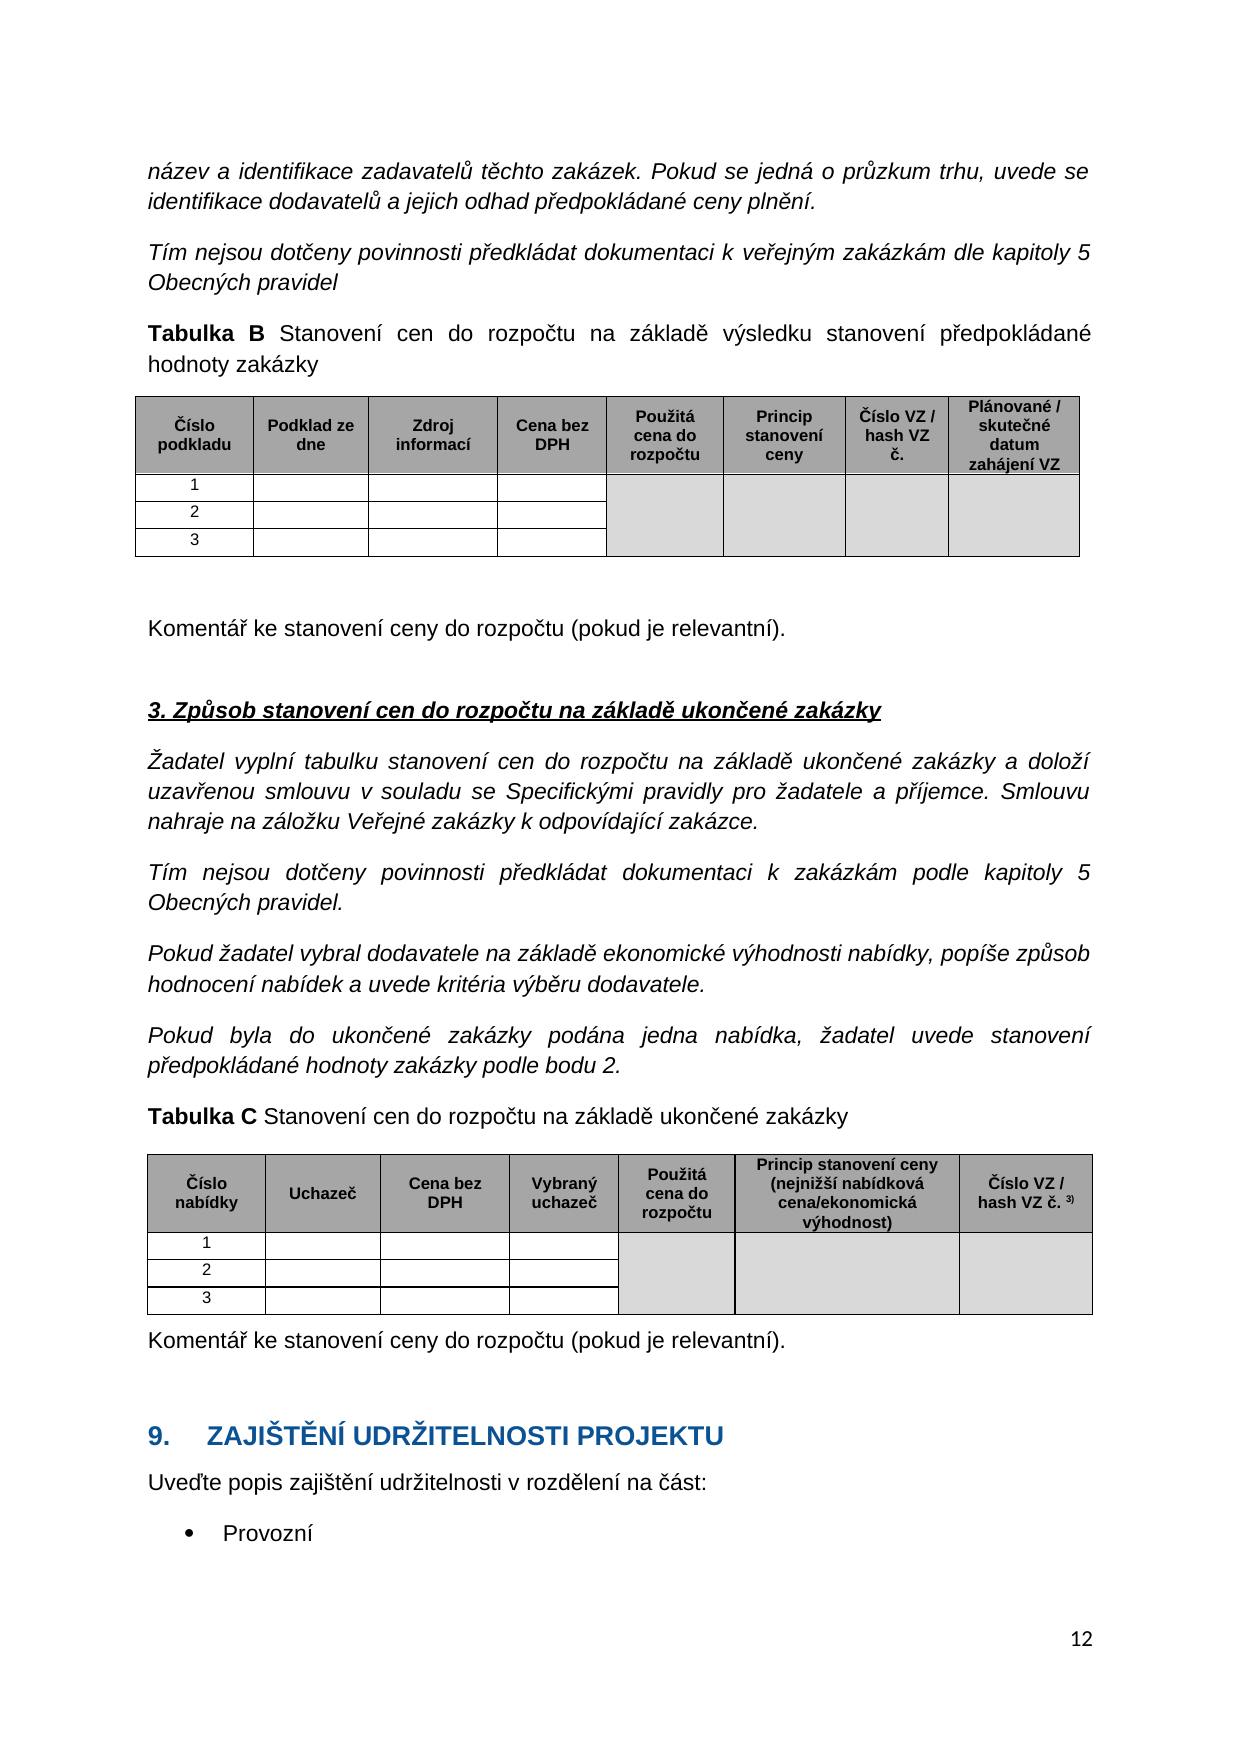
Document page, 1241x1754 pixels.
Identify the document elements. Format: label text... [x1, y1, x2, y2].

table_header Vybraný uchazeč [510, 1155, 618, 1232]
table_header Cena bez DPH [381, 1155, 509, 1232]
text Tím nejsou dotčeny povinnosti předkládat dokumentaci k veřejným zakázkám dle kapitoly 5 Obecných pravidel [148, 239, 1093, 296]
table_header Číslo VZ / hash VZ č. [846, 397, 948, 473]
text Pokud žadatel vybral dodavatele na základě ekonomické výhodnosti nabídky, popíše způsob hodnocení nabídek a uvede kritéria výběru dodavatele. [148, 940, 1093, 997]
table_cell [369, 502, 497, 528]
table_cell [266, 1260, 380, 1286]
table_cell [254, 529, 368, 556]
list Komentář ke stanovení ceny do rozpočtu (pokud je relevantní). [148, 615, 1093, 642]
table_cell 1 [136, 475, 253, 501]
table_cell 1 [148, 1233, 265, 1259]
table_cell [266, 1288, 380, 1314]
table_cell [254, 475, 368, 501]
table_cell [254, 502, 368, 528]
table_cell [498, 529, 606, 556]
table_cell [619, 1233, 734, 1314]
table_cell [949, 475, 1079, 556]
table_cell [510, 1288, 618, 1314]
table_cell [960, 1233, 1092, 1314]
text Tím nejsou dotčeny povinnosti předkládat dokumentaci k zakázkám podle kapitoly 5 Obecných pravidel. [148, 859, 1093, 916]
table_header Číslo VZ / hash VZ č. 3) [960, 1155, 1092, 1232]
text Komentář ke stanovení ceny do rozpočtu (pokud je relevantní). [148, 1327, 1093, 1354]
table_header Číslo podkladu [136, 397, 253, 473]
table_cell [736, 1233, 959, 1314]
table_cell 3 [148, 1288, 265, 1314]
list Provozní [185, 1519, 1093, 1546]
table_cell [381, 1233, 509, 1259]
table_cell [369, 475, 497, 501]
table_header Uchazeč [266, 1155, 380, 1232]
text Tabulka C Stanovení cen do rozpočtu na základě ukončené zakázky [148, 1103, 1093, 1129]
table_cell 3 [136, 529, 253, 556]
table_cell [510, 1233, 618, 1259]
text Tabulka B Stanovení cen do rozpočtu na základě výsledku stanovení předpokládané hodnoty zakázky [148, 320, 1093, 377]
table_header Podklad ze dne [254, 397, 368, 473]
table_cell [498, 502, 606, 528]
text Uveďte popis zajištění udržitelnosti v rozdělení na část: [148, 1468, 1093, 1495]
table_header Princip stanovení ceny (nejnižší nabídková cena/ekonomická výhodnost) [736, 1155, 959, 1232]
text 3. Způsob stanovení cen do rozpočtu na základě ukončené zakázky [148, 697, 1093, 723]
table_cell [607, 475, 723, 556]
table_cell 2 [148, 1260, 265, 1286]
table_cell [846, 475, 948, 556]
table_cell [510, 1260, 618, 1286]
text Žadatel vyplní tabulku stanovení cen do rozpočtu na základě ukončené zakázky a doloží uzavřenou smlouvu v souladu se Specifickými pravidly pro žadatele a příjemce. Smlouvu nahraje na záložku Veřejné zakázky k odpovídající zakázce. [148, 748, 1093, 834]
table_header Plánované / skutečné datum zahájení VZ [949, 397, 1079, 473]
table_cell 2 [136, 502, 253, 528]
table_header Princip stanovení ceny [724, 397, 845, 473]
table_cell [266, 1233, 380, 1259]
table_cell [724, 475, 845, 556]
table_cell [381, 1288, 509, 1314]
table_header Zdroj informací [369, 397, 497, 473]
table_header Cena bez DPH [498, 397, 606, 473]
text Pokud byla do ukončené zakázky podána jedna nabídka, žadatel uvede stanovení předpokládané hodnoty zakázky podle bodu 2. [148, 1022, 1093, 1078]
table_cell [498, 475, 606, 501]
table_header Použitá cena do rozpočtu [619, 1155, 734, 1232]
subtitle Zajištění udržitelnosti projektu [148, 1420, 1093, 1451]
table_header Číslo nabídky [148, 1155, 265, 1232]
table_cell [381, 1260, 509, 1286]
table_header Použitá cena do rozpočtu [607, 397, 723, 473]
table_cell [369, 529, 497, 556]
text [148, 158, 1093, 214]
